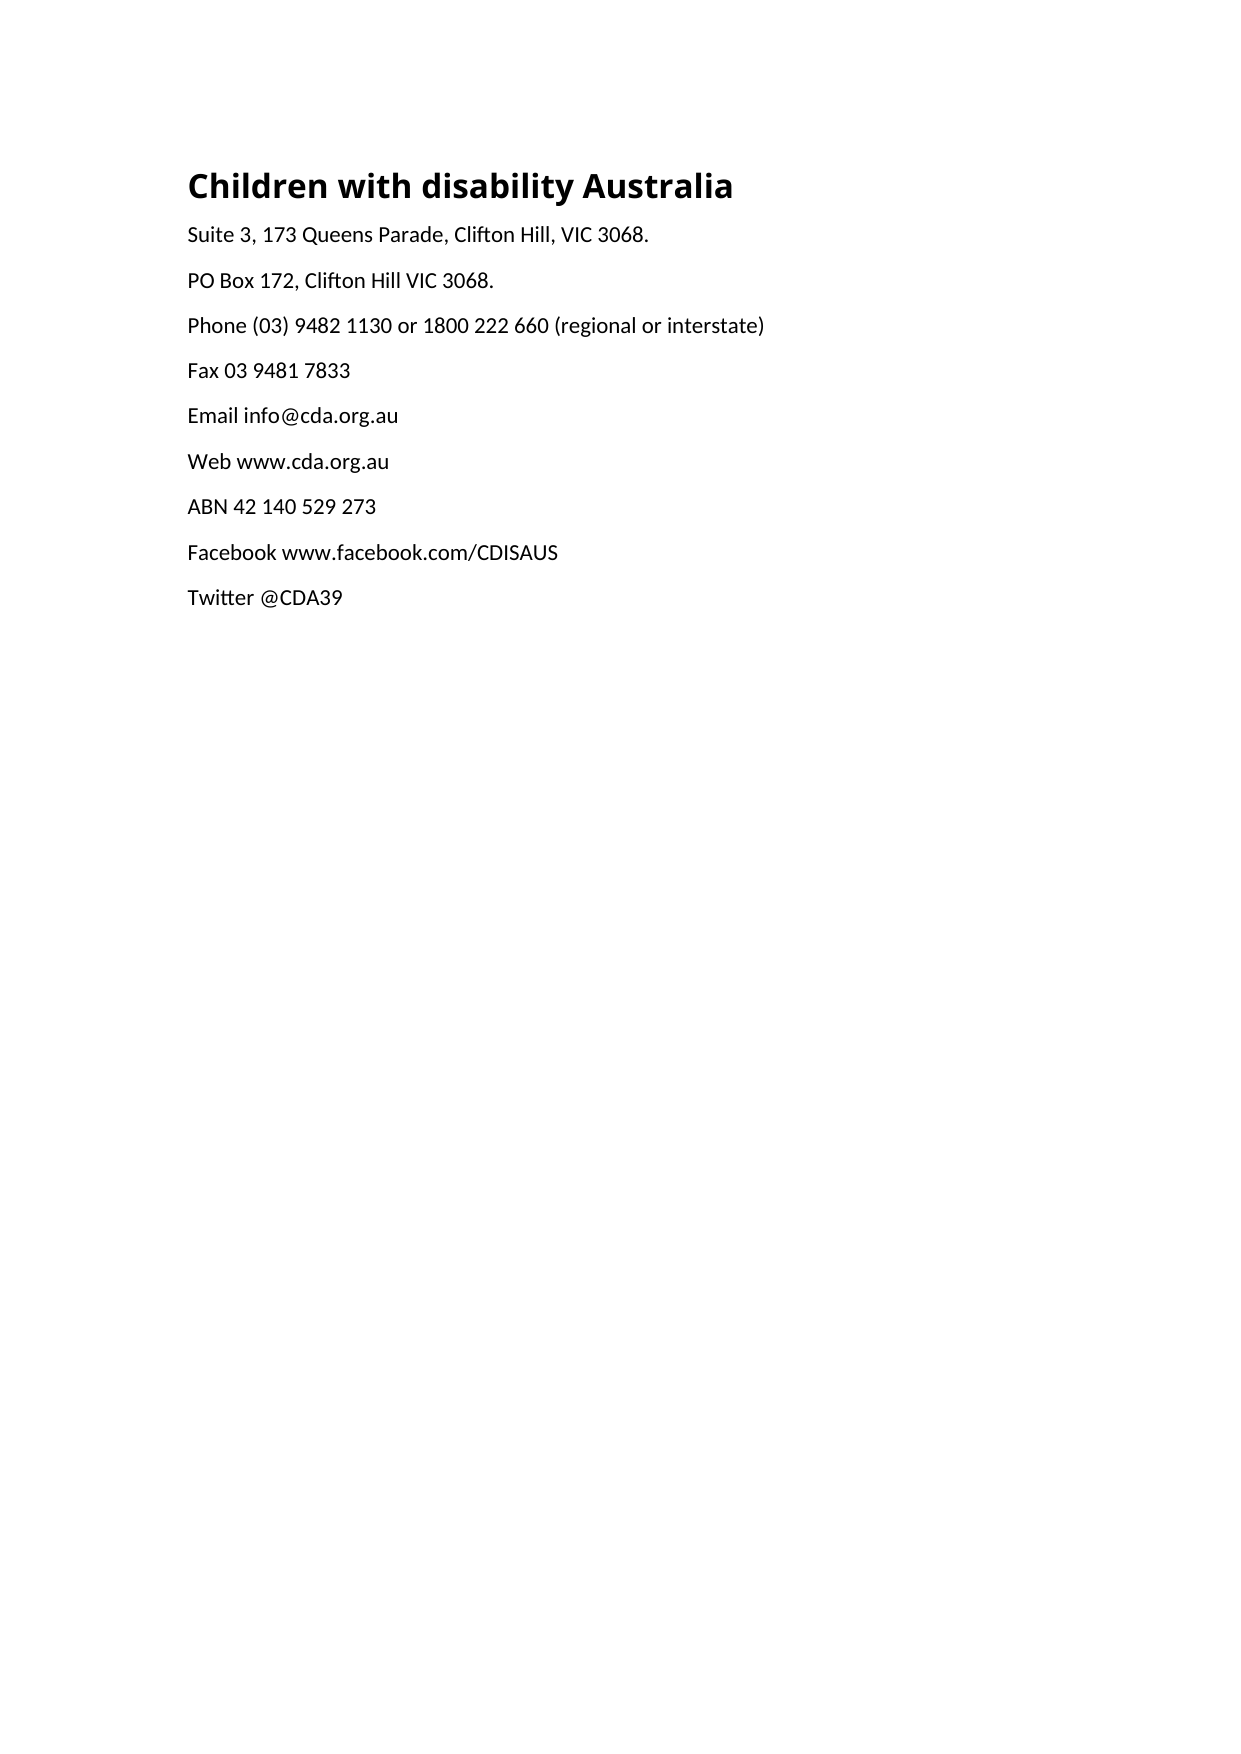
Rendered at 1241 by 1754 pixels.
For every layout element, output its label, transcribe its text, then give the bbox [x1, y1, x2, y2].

text Phone (03) 9482 1130 or 1800 222 660 (regional or interstate) [187, 311, 1053, 339]
text Twitter @CDA39 [187, 583, 1053, 611]
text PO Box 172, Clifton Hill VIC 3068. [187, 266, 1053, 294]
text Facebook www.facebook.com/CDISAUS [187, 538, 1053, 566]
text Suite 3, 173 Queens Parade, Clifton Hill, VIC 3068. [187, 220, 1053, 248]
text Web www.cda.org.au [187, 447, 1053, 475]
text Email info@cda.org.au [187, 402, 1053, 430]
text Fax 03 9481 7833 [187, 356, 1053, 384]
text Children with disability Australia [187, 162, 1053, 208]
text ABN 42 140 529 273 [187, 492, 1053, 520]
